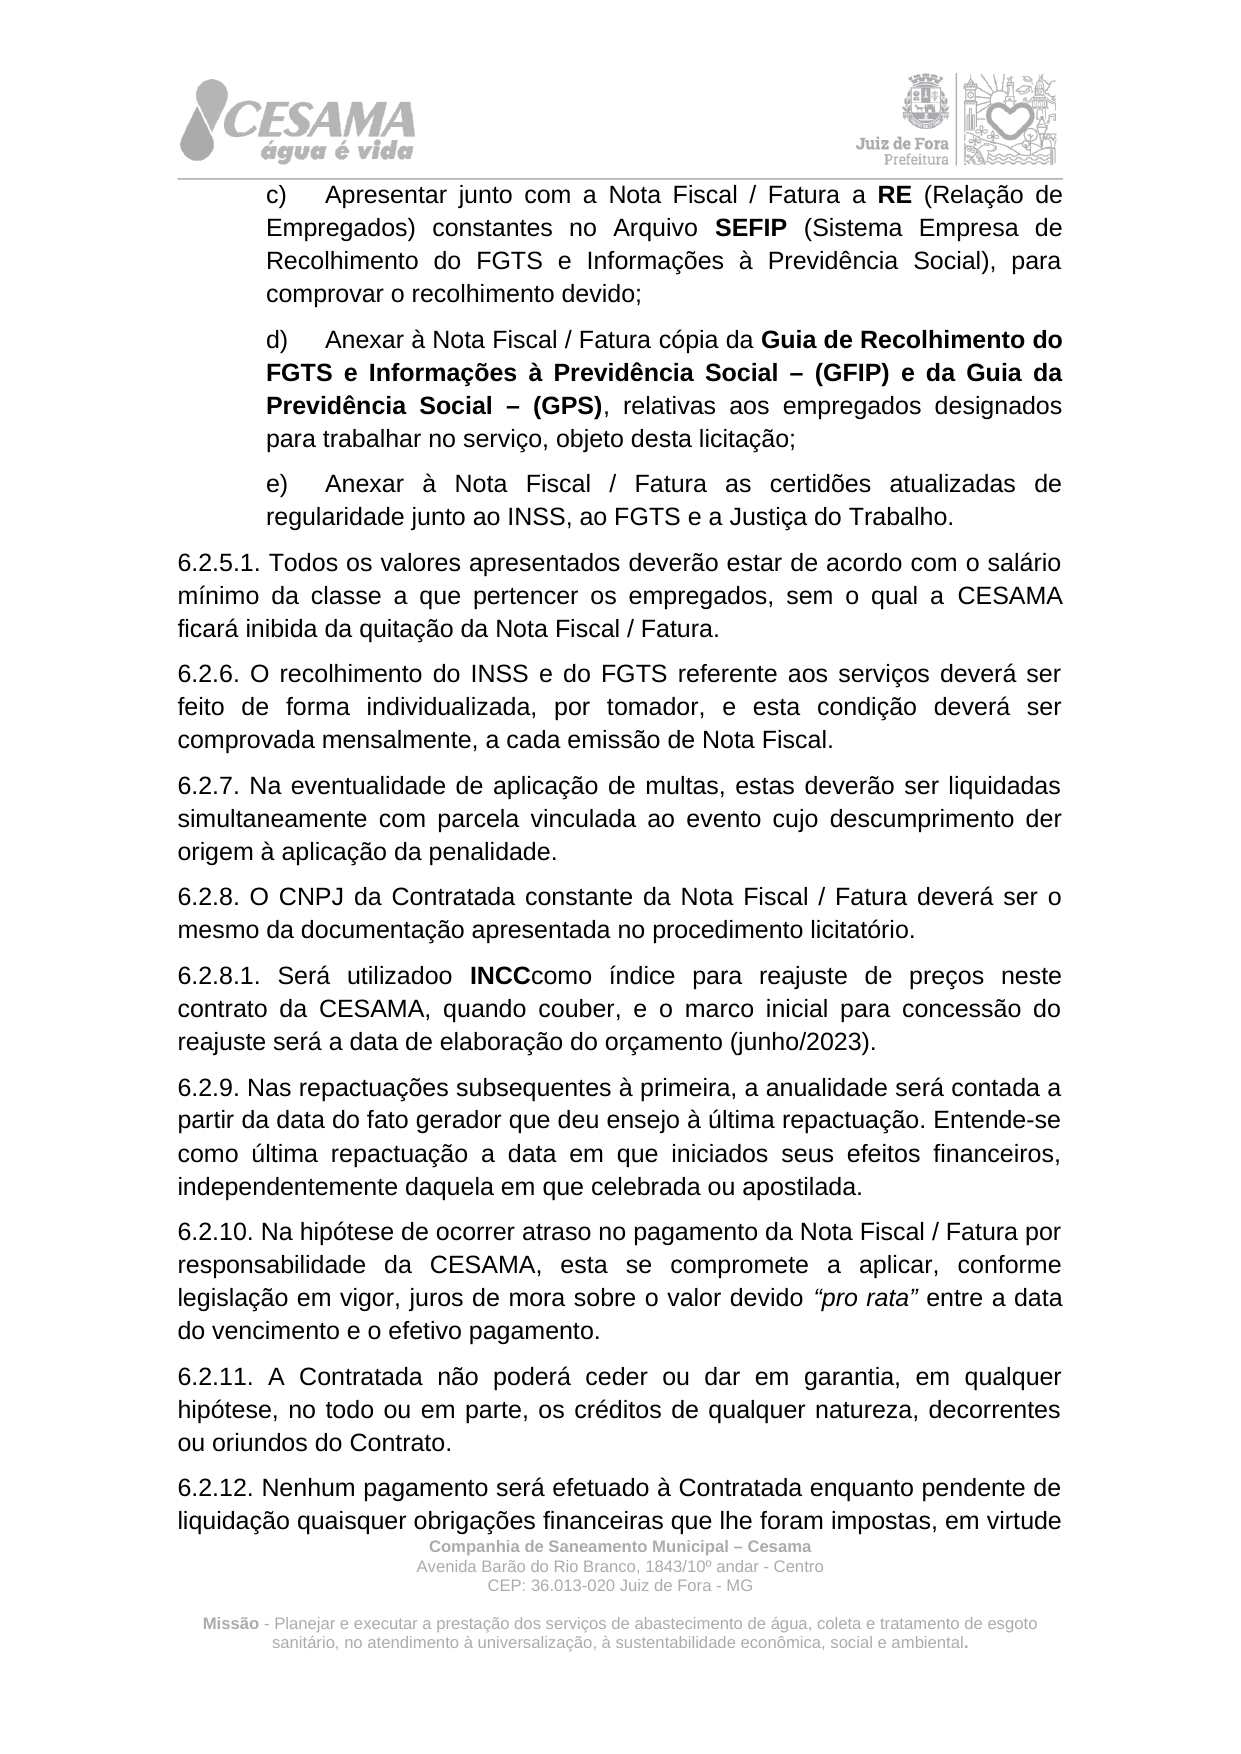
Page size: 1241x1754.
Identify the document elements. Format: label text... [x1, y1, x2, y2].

text 6.2.10. Na hipótese de ocorrer atraso no pagamento da Nota Fiscal / Fatura por responsabilidade da CESAMA, esta se compromete a aplicar, conforme legislação em vigor, juros de mora sobre o valor devido “pro rata” entre a data do vencimento e o efetivo pagamento. [177, 1217, 1063, 1345]
list Apresentar junto com a Nota Fiscal / Fatura a RE (Relação de Empregados) constantes no Arquivo SEFIP (Sistema Empresa de Recolhimento do FGTS e Informações à Previdência Social), para comprovar o recolhimento devido; [266, 180, 1063, 308]
list Anexar à Nota Fiscal / Fatura cópia da Guia de Recolhimento do FGTS e Informações à Previdência Social – (GFIP) e da Guia da Previdência Social – (GPS), relativas aos empregados designados para trabalhar no serviço, objeto desta licitação; [266, 324, 1063, 452]
picture [177, 73, 1063, 180]
text 6.2.8.1. Será utilizadoo INCCcomo índice para reajuste de preços neste contrato da CESAMA, quando couber, e o marco inicial para concessão do reajuste será a data de elaboração do orçamento (junho/2023). [177, 961, 1063, 1056]
text 6.2.5.1. Todos os valores apresentados deverão estar de acordo com o salário mínimo da classe a que pertencer os empregados, sem o qual a CESAMA ficará inibida da quitação da Nota Fiscal / Fatura. [177, 548, 1063, 642]
list Anexar à Nota Fiscal / Fatura as certidões atualizadas de regularidade junto ao INSS, ao FGTS e a Justiça do Trabalho. [266, 469, 1063, 531]
text 6.2.6. O recolhimento do INSS e do FGTS referente aos serviços deverá ser feito de forma individualizada, por tomador, e esta condição deverá ser comprovada mensalmente, a cada emissão de Nota Fiscal. [177, 659, 1063, 754]
text 6.2.11. A Contratada não poderá ceder ou dar em garantia, em qualquer hipótese, no todo ou em parte, os créditos de qualquer natureza, decorrentes ou oriundos do Contrato. [177, 1362, 1063, 1456]
text 6.2.9. Nas repactuações subsequentes à primeira, a anualidade será contada a partir da data do fato gerador que deu ensejo à última repactuação. Entende-se como última repactuação a data em que iniciados seus efeitos financeiros, independentemente daquela em que celebrada ou apostilada. [177, 1072, 1063, 1200]
text 6.2.7. Na eventualidade de aplicação de multas, estas deverão ser liquidadas simultaneamente com parcela vinculada ao evento cujo descumprimento der origem à aplicação da penalidade. [177, 771, 1063, 866]
text 6.2.8. O CNPJ da Contratada constante da Nota Fiscal / Fatura deverá ser o mesmo da documentação apresentada no procedimento licitatório. [177, 882, 1063, 944]
